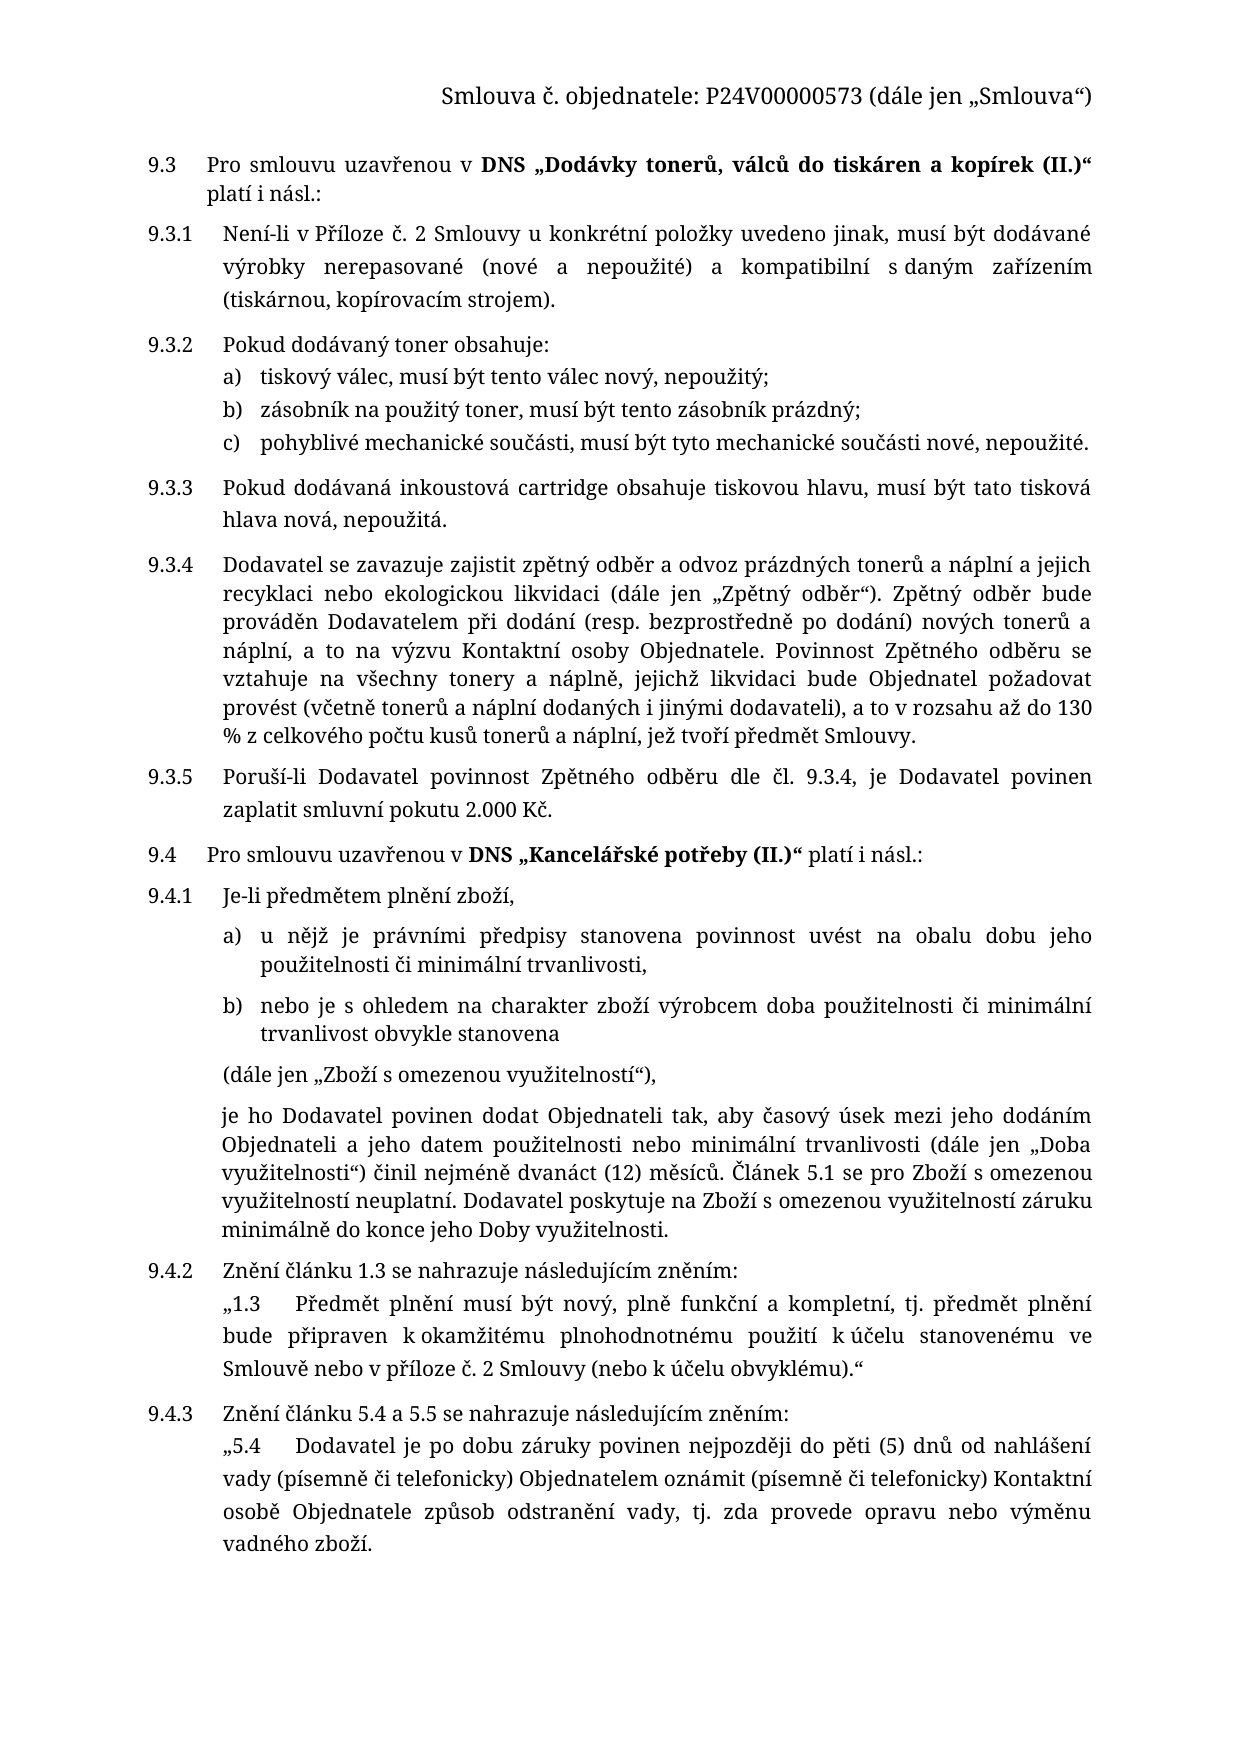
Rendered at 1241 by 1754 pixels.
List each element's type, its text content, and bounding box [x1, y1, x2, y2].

list „5.4 Dodavatel je po dobu záruky povinen nejpozději do pěti (5) dnů od nahlášení vady (písemně či telefonicky) Objednatelem oznámit (písemně či telefonicky) Kontaktní osobě Objednatele způsob odstranění vady, tj. zda provede opravu nebo výměnu vadného zboží. [223, 1432, 1093, 1558]
list Pro smlouvu uzavřenou v DNS „Kancelářské potřeby (II.)“ platí i násl.: [148, 840, 1093, 868]
list Není-li v Příloze č. 2 Smlouvy u konkrétní položky uvedeno jinak, musí být dodávané výrobky nerepasované (nové a nepoužité) a kompatibilní s daným zařízením (tiskárnou, kopírovacím strojem). [148, 219, 1093, 313]
list Poruší-li Dodavatel povinnost Zpětného odběru dle čl. 9.3.4, je Dodavatel povinen zaplatit smluvní pokutu 2.000 Kč. [148, 762, 1093, 823]
text (dále jen „Zboží s omezenou využitelností“), [223, 1060, 1093, 1089]
list Dodavatel se zavazuje zajistit zpětný odběr a odvoz prázdných tonerů a náplní a jejich recyklaci nebo ekologickou likvidaci (dále jen „Zpětný odběr“). Zpětný odběr bude prováděn Dodavatelem při dodání (resp. bezprostředně po dodání) nových tonerů a náplní, a to na výzvu Kontaktní osoby Objednatele. Povinnost Zpětného odběru se vztahuje na všechny tonery a náplně, jejichž likvidaci bude Objednatel požadovat provést (včetně tonerů a náplní dodaných i jinými dodavateli), a to v rozsahu až do 130 % z celkového počtu kusů tonerů a náplní, jež tvoří předmět Smlouvy. [148, 551, 1093, 749]
text je ho Dodavatel povinen dodat Objednateli tak, aby časový úsek mezi jeho dodáním Objednateli a jeho datem použitelnosti nebo minimální trvanlivosti (dále jen „Doba využitelnosti“) činil nejméně dvanáct (12) měsíců. Článek 5.1 se pro Zboží s omezenou využitelností neuplatní. Dodavatel poskytuje na Zboží s omezenou využitelností záruku minimálně do konce jeho Doby využitelnosti. [221, 1101, 1093, 1243]
list Znění článku 1.3 se nahrazuje následujícím zněním: [148, 1256, 1093, 1284]
list Je-li předmětem plnění zboží, [148, 881, 1093, 909]
list tiskový válec, musí být tento válec nový, nepoužitý; [223, 362, 1093, 391]
list Pokud dodávaná inkoustová cartridge obsahuje tiskovou hlavu, musí být tato tisková hlava nová, nepoužitá. [148, 473, 1093, 534]
list u nějž je právními předpisy stanovena povinnost uvést na obalu dobu jeho použitelnosti či minimální trvanlivosti, [223, 922, 1093, 978]
list Pokud dodávaný toner obsahuje: [148, 330, 1093, 358]
list Pro smlouvu uzavřenou v DNS „Dodávky tonerů, válců do tiskáren a kopírek (II.)“ platí i násl.: [148, 150, 1093, 207]
list „1.3 Předmět plnění musí být nový, plně funkční a kompletní, tj. předmět plnění bude připraven k okamžitému plnohodnotnému použití k účelu stanovenému ve Smlouvě nebo v příloze č. 2 Smlouvy (nebo k účelu obvyklému).“ [223, 1289, 1093, 1382]
list pohyblivé mechanické součásti, musí být tyto mechanické součásti nové, nepoužité. [223, 428, 1093, 456]
list nebo je s ohledem na charakter zboží výrobcem doba použitelnosti či minimální trvanlivost obvykle stanovena [223, 991, 1093, 1048]
list zásobník na použitý toner, musí být tento zásobník prázdný; [223, 395, 1093, 423]
list Znění článku 5.4 a 5.5 se nahrazuje následujícím zněním: [148, 1399, 1093, 1427]
